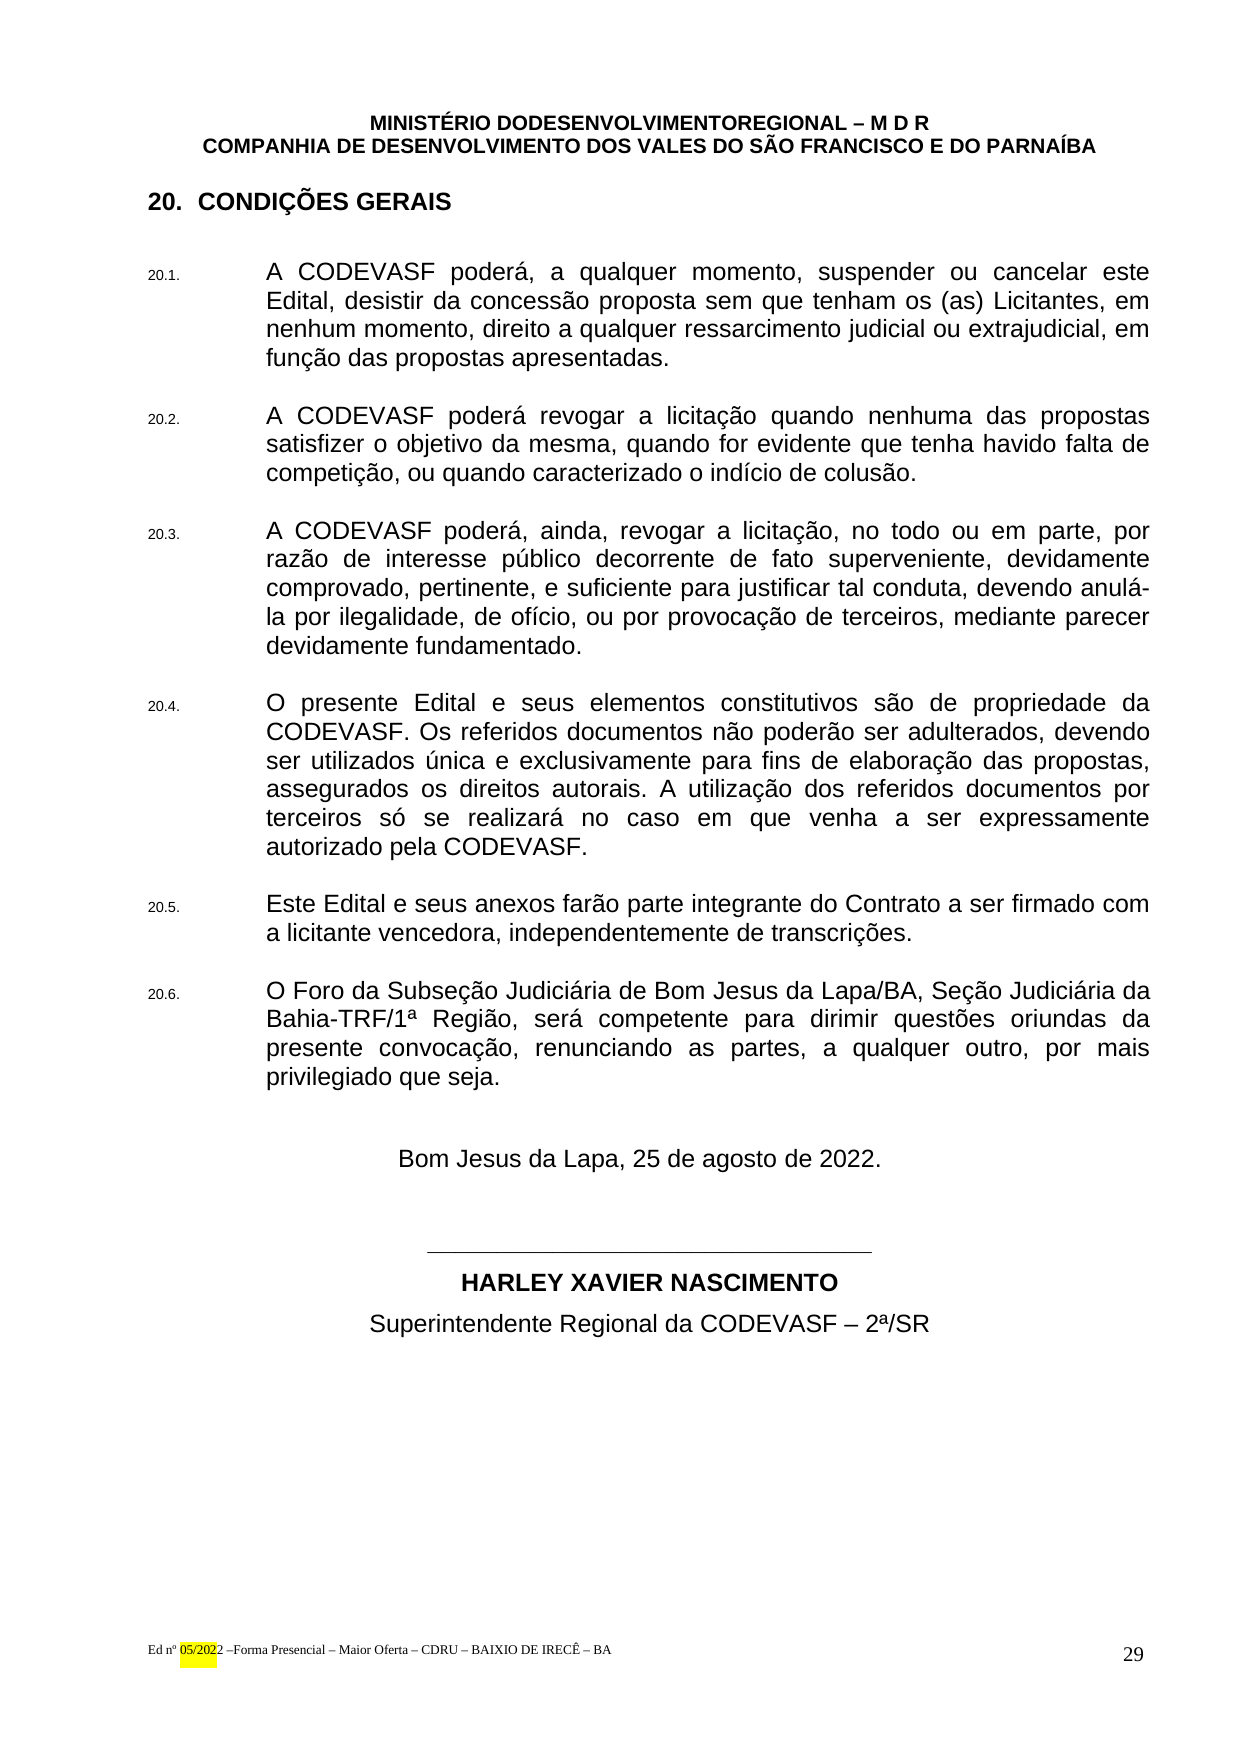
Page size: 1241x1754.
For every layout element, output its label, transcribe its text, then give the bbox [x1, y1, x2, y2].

text Bom Jesus da Lapa, 25 de agosto de 2022. [148, 1144, 1132, 1173]
list A CODEVASF poderá, ainda, revogar a licitação, no todo ou em parte, por razão de interesse público decorrente de fato superveniente, devidamente comprovado, pertinente, e suficiente para justificar tal conduta, devendo anulá-la por ilegalidade, de ofício, ou por provocação de terceiros, mediante parecer devidamente fundamentado. [148, 516, 1152, 659]
list O Foro da Subseção Judiciária de Bom Jesus da Lapa/BA, Seção Judiciária da Bahia-TRF/1ª Região, será competente para dirimir questões oriundas da presente convocação, renunciando as partes, a qualquer outro, por mais privilegiado que seja. [148, 976, 1152, 1091]
subtitle CONDIÇÕES GERAIS [148, 187, 1152, 216]
list Este Edital e seus anexos farão parte integrante do Contrato a ser firmado com a licitante vencedora, independentemente de transcrições. [148, 889, 1152, 947]
list O presente Edital e seus elementos constitutivos são de propriedade da CODEVASF. Os referidos documentos não poderão ser adulterados, devendo ser utilizados única e exclusivamente para fins de elaboração das propostas, assegurados os direitos autorais. A utilização dos referidos documentos por terceiros só se realizará no caso em que venha a ser expressamente autorizado pela CODEVASF. [148, 688, 1152, 861]
text ________________________________ [148, 1227, 1152, 1256]
text HARLEY XAVIER NASCIMENTO [148, 1268, 1152, 1297]
list A CODEVASF poderá, a qualquer momento, suspender ou cancelar este Edital, desistir da concessão proposta sem que tenham os (as) Licitantes, em nenhum momento, direito a qualquer ressarcimento judicial ou extrajudicial, em função das propostas apresentadas. [148, 257, 1152, 372]
list A CODEVASF poderá revogar a licitação quando nenhuma das propostas satisfizer o objetivo da mesma, quando for evidente que tenha havido falta de competição, ou quando caracterizado o indício de colusão. [148, 401, 1152, 487]
text Superintendente Regional da CODEVASF – 2ª/SR [148, 1309, 1152, 1338]
